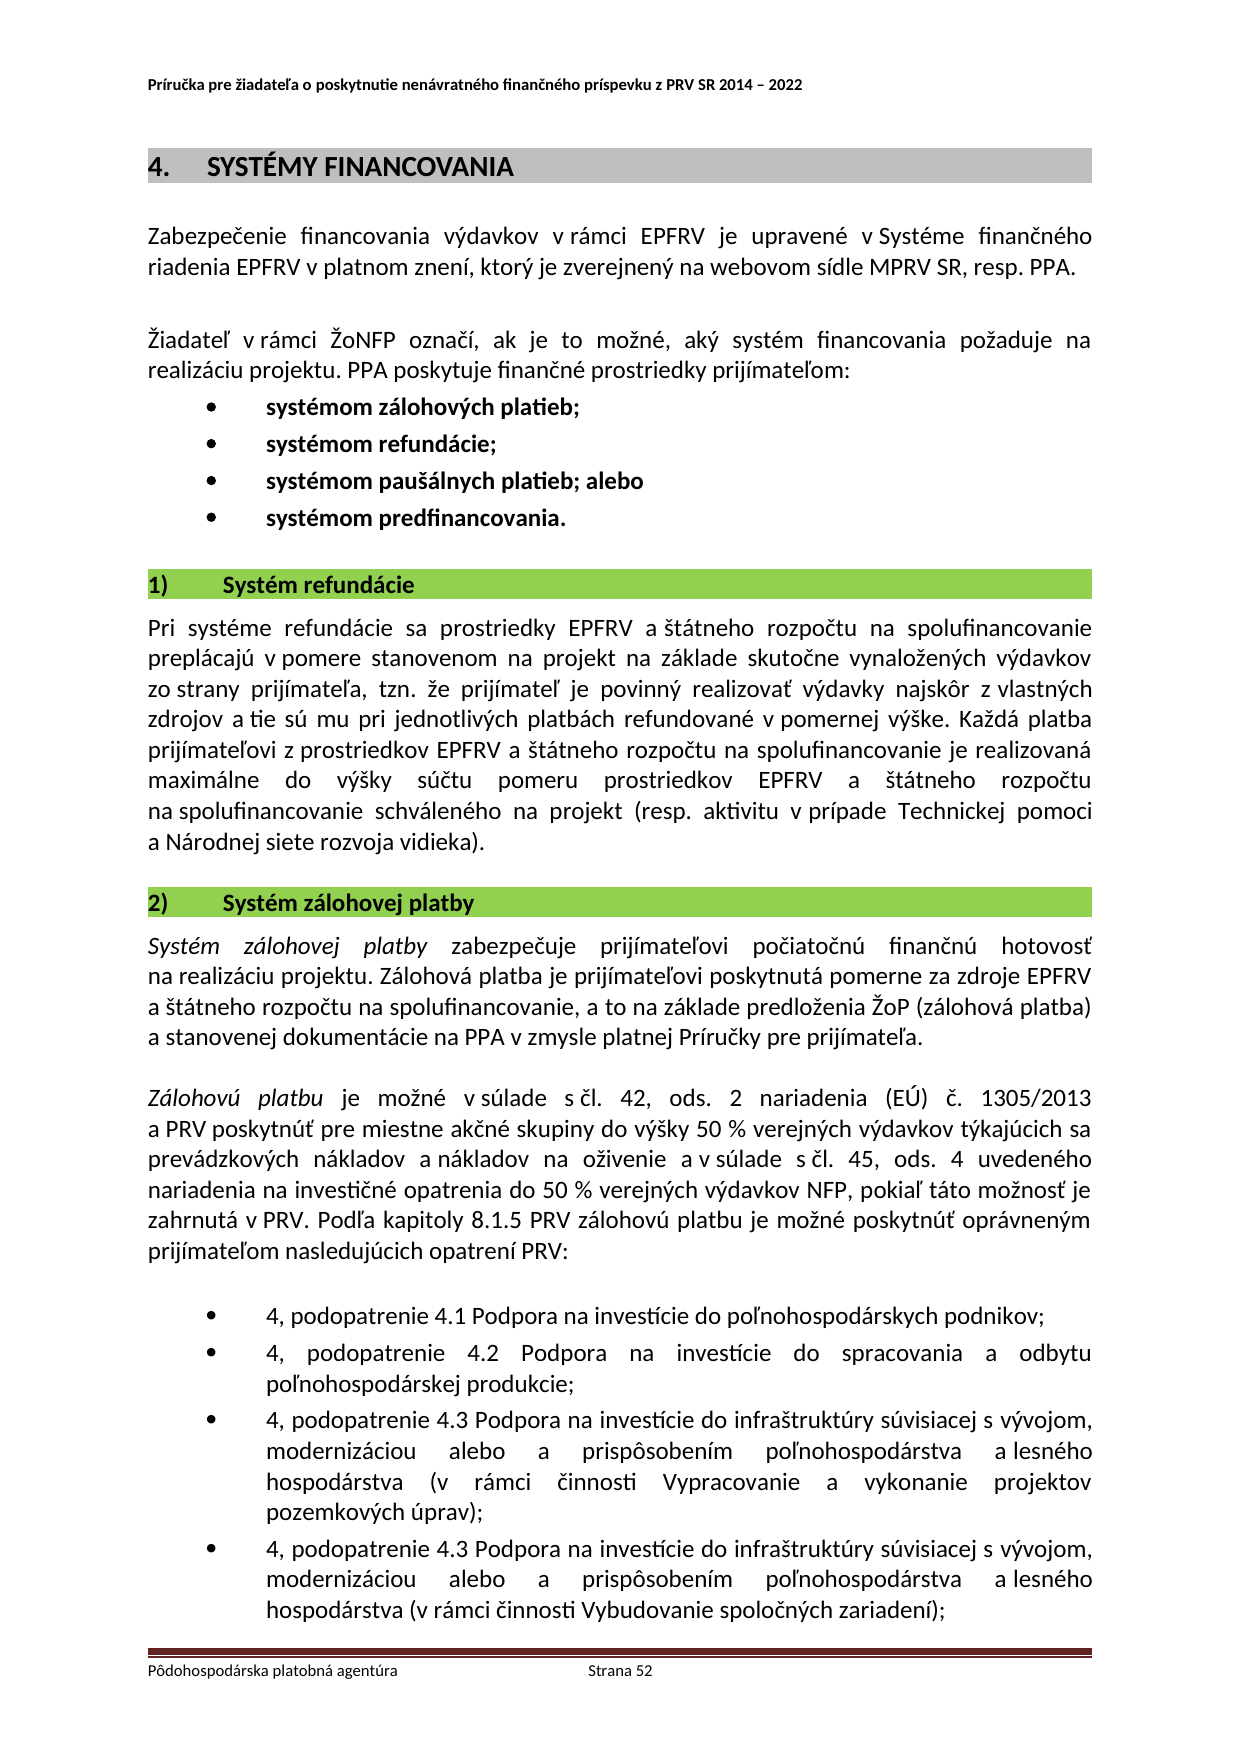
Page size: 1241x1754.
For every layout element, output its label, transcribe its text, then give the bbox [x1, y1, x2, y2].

list systémom zálohových platieb; [207, 391, 1092, 422]
list systémom refundácie; [207, 428, 1092, 459]
list 4, podopatrenie 4.2 Podpora na investície do spracovania a odbytu poľnohospodárskej produkcie; [207, 1337, 1092, 1398]
subtitle SYSTÉMY FINANCOVANIA [148, 148, 1092, 183]
text Pri systéme refundácie sa prostriedky EPFRV a štátneho rozpočtu na spolufinancovanie preplácajú v pomere stanovenom na projekt na základe skutočne vynaložených výdavkov zo strany prijímateľa, tzn. že prijímateľ je povinný realizovať výdavky najskôr z vlastných zdrojov a tie sú mu pri jednotlivých platbách refundované v pomernej výške. Každá platba prijímateľovi z prostriedkov EPFRV a štátneho rozpočtu na spolufinancovanie je realizovaná maximálne do výšky súčtu pomeru prostriedkov EPFRV a štátneho rozpočtu na spolufinancovanie schváleného na projekt (resp. aktivitu v prípade Technickej pomoci a Národnej siete rozvoja vidieka). [148, 612, 1092, 856]
list Systém zálohovej platby [148, 887, 1092, 917]
list systémom predfinancovania. [207, 502, 1092, 532]
text Zálohovú platbu je možné v súlade s čl. 42, ods. 2 nariadenia (EÚ) č. 1305/2013 a PRV poskytnúť pre miestne akčné skupiny do výšky 50 % verejných výdavkov týkajúcich sa prevádzkových nákladov a nákladov na oživenie a v súlade s čl. 45, ods. 4 uvedeného nariadenia na investičné opatrenia do 50 % verejných výdavkov NFP, pokiaľ táto možnosť je zahrnutá v PRV. Podľa kapitoly 8.1.5 PRV zálohovú platbu je možné poskytnúť oprávneným prijímateľom nasledujúcich opatrení PRV: [148, 1082, 1092, 1266]
list 4, podopatrenie 4.3 Podpora na investície do infraštruktúry súvisiacej s vývojom, modernizáciou alebo a prispôsobením poľnohospodárstva a lesného hospodárstva (v rámci činnosti Vybudovanie spoločných zariadení); [207, 1533, 1092, 1624]
list Systém refundácie [148, 569, 1092, 599]
list 4, podopatrenie 4.1 Podpora na investície do poľnohospodárskych podnikov; [207, 1301, 1092, 1331]
text Systém zálohovej platby zabezpečuje prijímateľovi počiatočnú finančnú hotovosť na realizáciu projektu. Zálohová platba je prijímateľovi poskytnutá pomerne za zdroje EPFRV a štátneho rozpočtu na spolufinancovanie, a to na základe predloženia ŽoP (zálohová platba) a stanovenej dokumentácie na PPA v zmysle platnej Príručky pre prijímateľa. [148, 930, 1092, 1052]
list Zabezpečenie financovania výdavkov v rámci EPFRV je upravené v Systéme finančného riadenia EPFRV v platnom znení, ktorý je zverejnený na webovom sídle MPRV SR, resp. PPA. [148, 220, 1092, 281]
list systémom paušálnych platieb; alebo [207, 465, 1092, 496]
list 4, podopatrenie 4.3 Podpora na investície do infraštruktúry súvisiacej s vývojom, modernizáciou alebo a prispôsobením poľnohospodárstva a lesného hospodárstva (v rámci činnosti Vypracovanie a vykonanie projektov pozemkových úprav); [207, 1404, 1092, 1527]
list Žiadateľ v rámci ŽoNFP označí, ak je to možné, aký systém financovania požaduje na realizáciu projektu. PPA poskytuje finančné prostriedky prijímateľom: [148, 324, 1092, 385]
